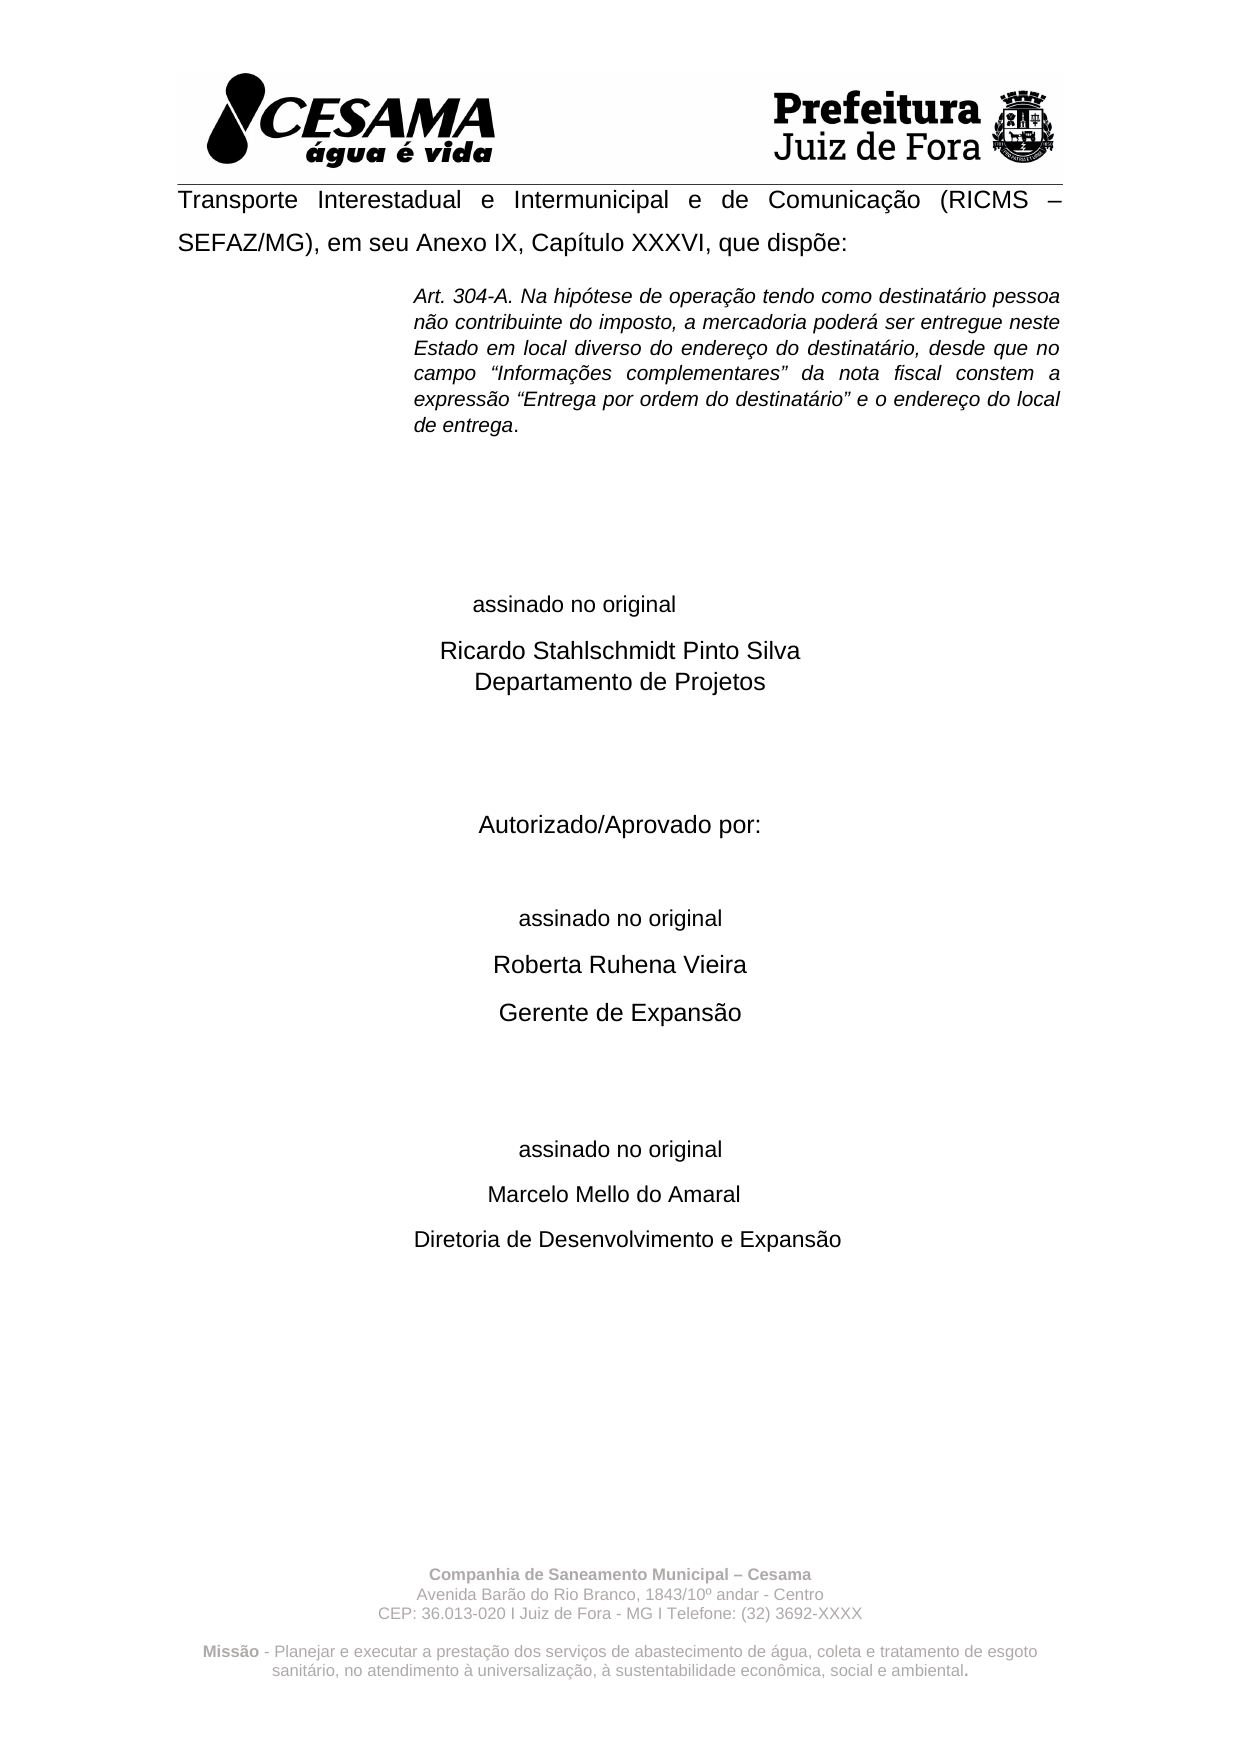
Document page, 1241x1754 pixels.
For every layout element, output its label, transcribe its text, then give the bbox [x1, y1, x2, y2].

text assinado no original [177, 905, 1063, 932]
text Gerente de Expansão [177, 998, 1063, 1027]
text Ricardo Stahlschmidt Pinto Silva Departamento de Projetos [177, 636, 1063, 696]
text Diretoria de Desenvolvimento e Expansão [413, 1226, 1063, 1253]
picture [177, 73, 1063, 185]
text Roberta Ruhena Vieira [177, 951, 1063, 979]
text Autorizado/Aprovado por: [177, 810, 1063, 839]
text assinado no original [177, 1136, 1063, 1162]
text Marcelo Mello do Amaral [487, 1181, 1063, 1208]
text assinado no original [398, 591, 1063, 617]
text Art. 304-A. Na hipótese de operação tendo como destinatário pessoa não contribuinte do imposto, a mercadoria poderá ser entregue neste Estado em local diverso do endereço do destinatário, desde que no campo “Informações complementares” da nota fiscal constem a expressão “Entrega por ordem do destinatário” e o endereço do local de entrega. [413, 284, 1063, 437]
